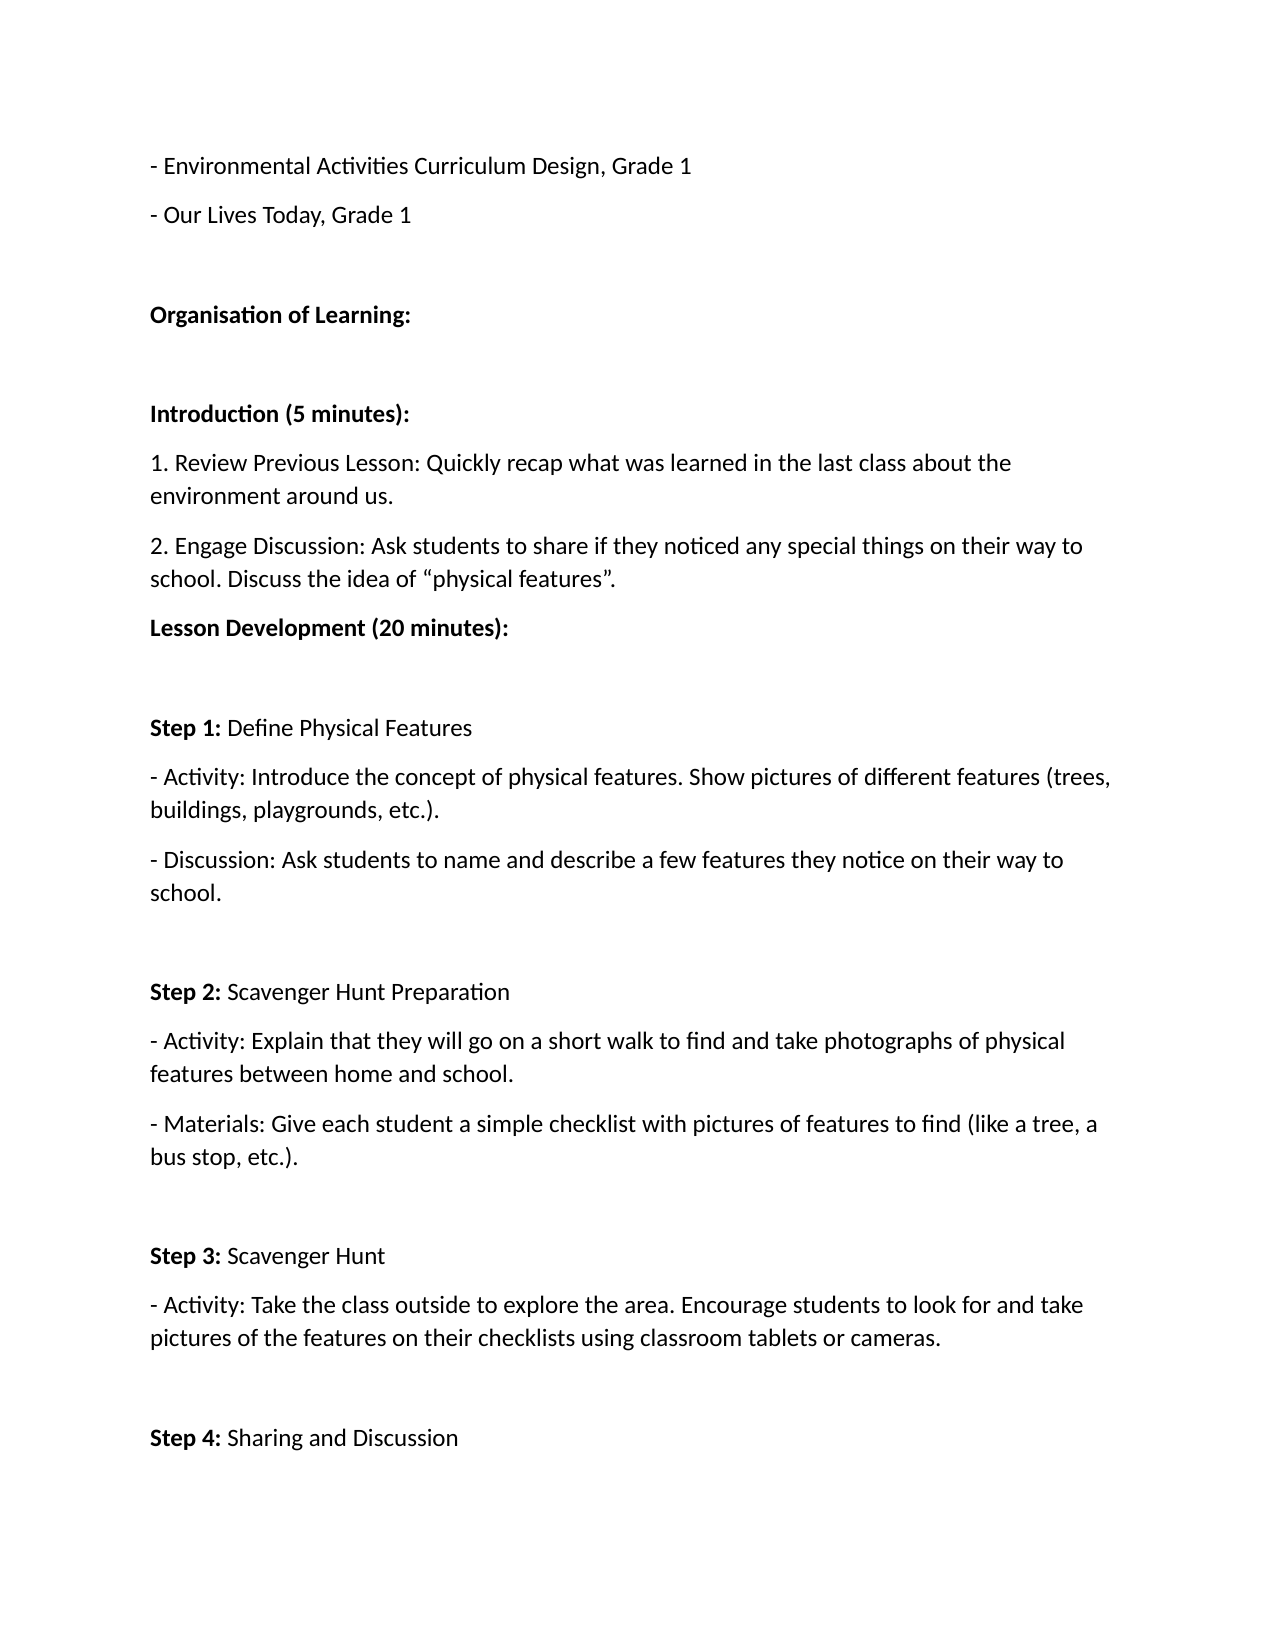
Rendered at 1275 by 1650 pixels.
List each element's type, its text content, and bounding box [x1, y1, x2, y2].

text - Activity: Explain that they will go on a short walk to find and take photographs of physical features between home and school. [150, 1025, 1125, 1089]
text - Discussion: Ask students to name and describe a few features they notice on their way to school. [150, 844, 1125, 907]
text Organisation of Learning: [150, 299, 1125, 329]
text - Environmental Activities Curriculum Design, Grade 1 [150, 150, 1125, 181]
text - Activity: Take the class outside to explore the area. Encourage students to look for and take pictures of the features on their checklists using classroom tablets or cameras. [150, 1289, 1125, 1353]
text 1. Review Previous Lesson: Quickly recap what was learned in the last class about the environment around us. [150, 447, 1125, 511]
text Lesson Development (20 minutes): [150, 612, 1125, 643]
text Step 4: Sharing and Discussion [150, 1422, 1125, 1452]
text - Activity: Introduce the concept of physical features. Show pictures of different features (trees, buildings, playgrounds, etc.). [150, 761, 1125, 825]
text - Our Lives Today, Grade 1 [150, 199, 1125, 230]
text Introduction (5 minutes): [150, 398, 1125, 428]
text 2. Engage Discussion: Ask students to share if they noticed any special things on their way to school. Discuss the idea of “physical features”. [150, 530, 1125, 593]
text - Materials: Give each student a simple checklist with pictures of features to find (like a tree, a bus stop, etc.). [150, 1108, 1125, 1171]
text Step 1: Define Physical Features [150, 712, 1125, 742]
text Step 3: Scavenger Hunt [150, 1240, 1125, 1271]
text Step 2: Scavenger Hunt Preparation [150, 976, 1125, 1006]
